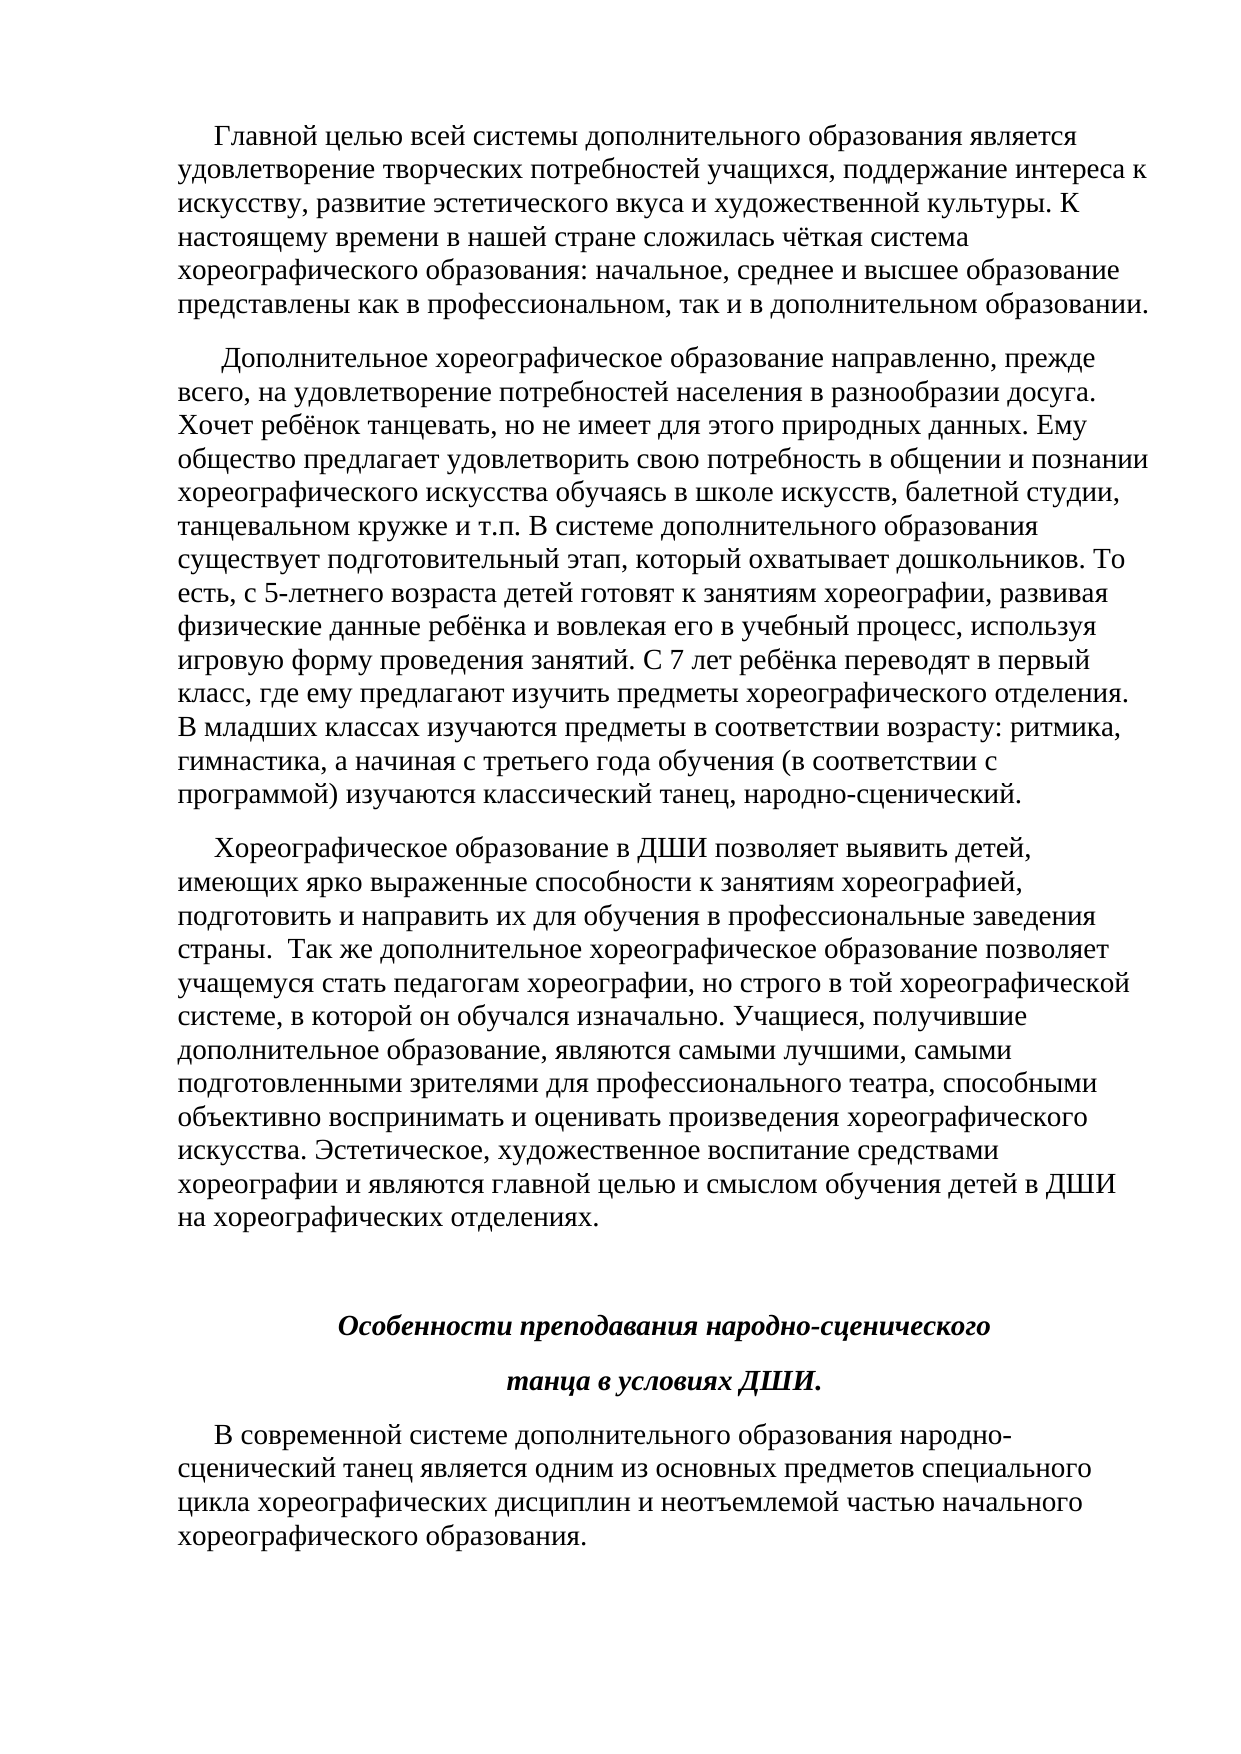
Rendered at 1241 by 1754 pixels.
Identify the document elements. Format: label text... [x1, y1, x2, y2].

text Дополнительное хореографическое образование направленно, прежде всего, на удовлетворение потребностей населения в разнообразии досуга. Хочет ребёнок танцевать, но не имеет для этого природных данных. Ему общество предлагает удовлетворить свою потребность в общении и познании хореографического искусства обучаясь в школе искусств, балетной студии, танцевальном кружке и т.п. В системе дополнительного образования существует подготовительный этап, который охватывает дошкольников. То есть, с 5-летнего возраста детей готовят к занятиям хореографии, развивая физические данные ребёнка и вовлекая его в учебный процесс, используя игровую форму проведения занятий. С 7 лет ребёнка переводят в первый класс, где ему предлагают изучить предметы хореографического отделения. В младших классах изучаются предметы в соответствии возрасту: ритмика, гимнастика, а начиная с третьего года обучения (в соответствии с программой) изучаются классический танец, народно-сценический. [177, 340, 1152, 810]
text Главной целью всей системы дополнительного образования является удовлетворение творческих потребностей учащихся, поддержание интереса к искусству, развитие эстетического вкуса и художественной культуры. К настоящему времени в нашей стране сложилась чёткая система хореографического образования: начальное, среднее и высшее образование представлены как в профессиональном, так и в дополнительном образовании. [177, 118, 1152, 319]
text танца в условиях ДШИ. [177, 1363, 1152, 1396]
text В современной системе дополнительного образования народно-сценический танец является одним из основных предметов специального цикла хореографических дисциплин и неотъемлемой частью начального хореографического образования. [177, 1417, 1152, 1551]
text Особенности преподавания народно-сценического [177, 1308, 1152, 1342]
text Хореографическое образование в ДШИ позволяет выявить детей, имеющих ярко выраженные способности к занятиям хореографией, подготовить и направить их для обучения в профессиональные заведения страны. Так же дополнительное хореографическое образование позволяет учащемуся стать педагогам хореографии, но строго в той хореографической системе, в которой он обучался изначально. Учащиеся, получившие дополнительное образование, являются самыми лучшими, самыми подготовленными зрителями для профессионального театра, способными объективно воспринимать и оценивать произведения хореографического искусства. Эстетическое, художественное воспитание средствами хореографии и являются главной целью и смыслом обучения детей в ДШИ на хореографических отделениях. [177, 831, 1152, 1233]
